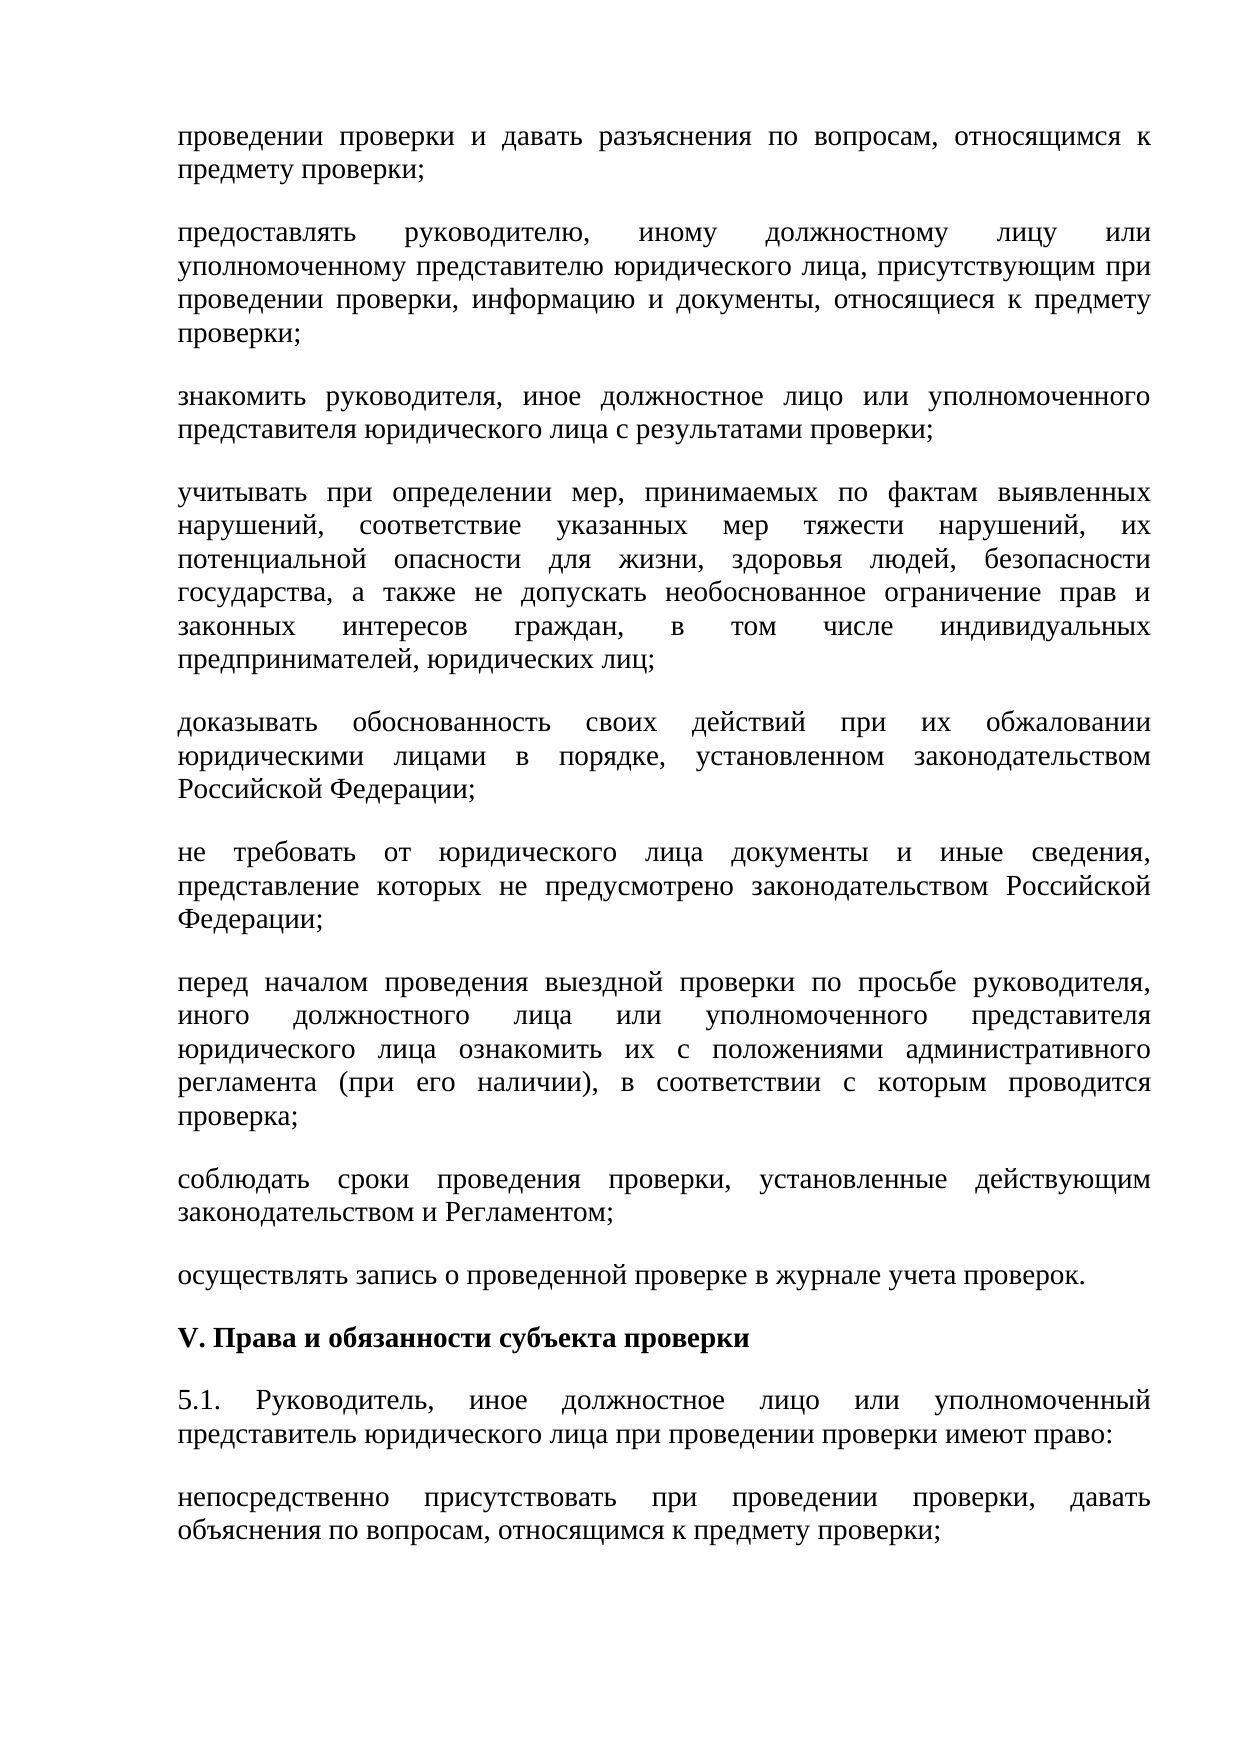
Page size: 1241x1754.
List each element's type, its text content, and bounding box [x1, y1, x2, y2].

text знакомить руководителя, иное должностное лицо или уполномоченного представителя юридического лица с результатами проверки; [177, 378, 1152, 445]
text непосредственно присутствовать при проведении проверки, давать объяснения по вопросам, относящимся к предмету проверки; [177, 1479, 1152, 1546]
text не требовать от юридического лица документы и иные сведения, представление которых не предусмотрено законодательством Российской Федерации; [177, 834, 1152, 935]
text учитывать при определении мер, принимаемых по фактам выявленных нарушений, соответствие указанных мер тяжести нарушений, их потенциальной опасности для жизни, здоровья людей, безопасности государства, а также не допускать необоснованное ограничение прав и законных интересов граждан, в том числе индивидуальных предпринимателей, юридических лиц; [177, 474, 1152, 675]
text осуществлять запись о проведенной проверке в журнале учета проверок. [177, 1257, 1152, 1291]
text V. Права и обязанности субъекта проверки [177, 1320, 1152, 1353]
text доказывать обоснованность своих действий при их обжаловании юридическими лицами в порядке, установленном законодательством Российской Федерации; [177, 704, 1152, 805]
text перед началом проведения выездной проверки по просьбе руководителя, иного должностного лица или уполномоченного представителя юридического лица ознакомить их с положениями административного регламента (при его наличии), в соответствии с которым проводится проверка; [177, 964, 1152, 1132]
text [177, 118, 1152, 185]
text 5.1. Руководитель, иное должностное лицо или уполномоченный представитель юридического лица при проведении проверки имеют право: [177, 1382, 1152, 1449]
text соблюдать сроки проведения проверки, установленные действующим законодательством и Регламентом; [177, 1161, 1152, 1228]
text предоставлять руководителю, иному должностному лицу или уполномоченному представителю юридического лица, присутствующим при проведении проверки, информацию и документы, относящиеся к предмету проверки; [177, 214, 1152, 348]
